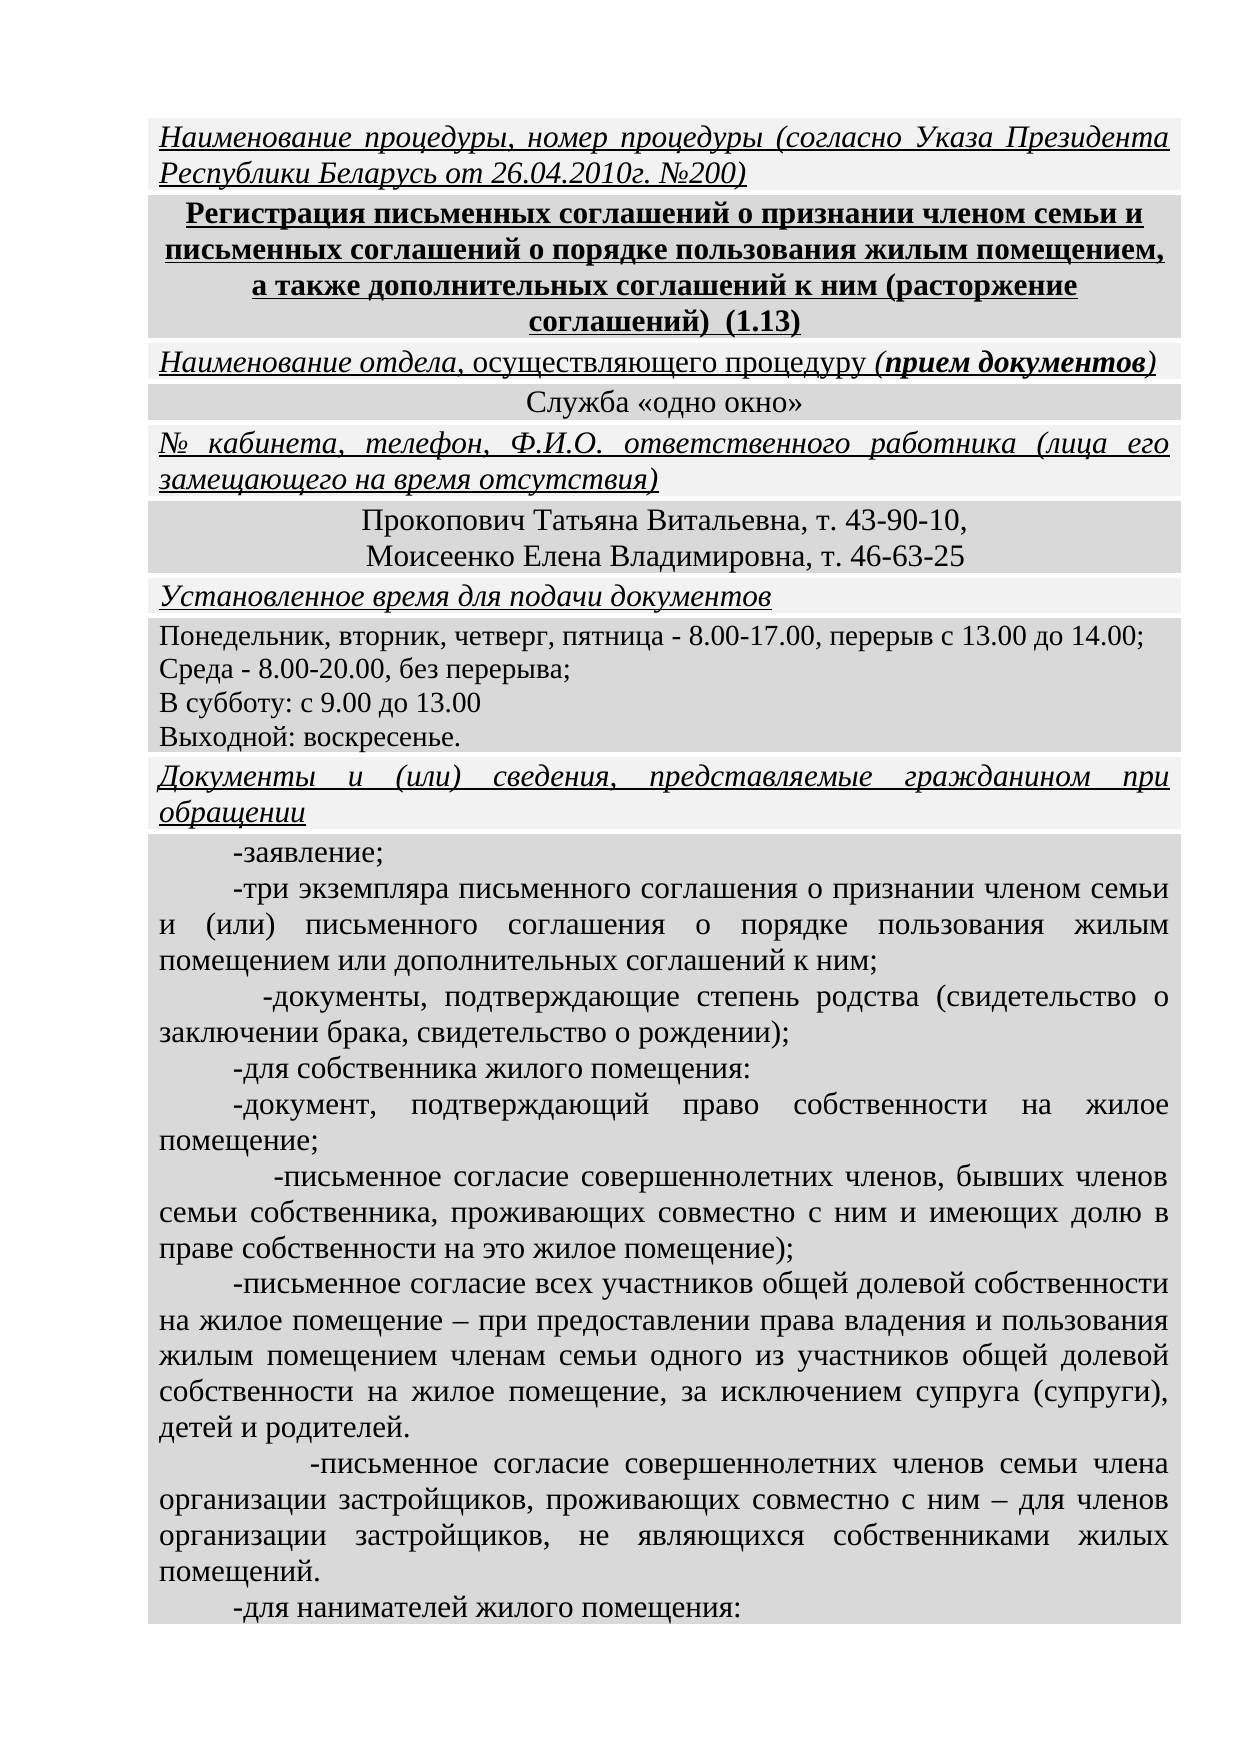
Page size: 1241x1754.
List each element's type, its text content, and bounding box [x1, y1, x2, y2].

table_cell Регистрация письменных соглашений о признании членом семьи и письменных соглашений о порядке пользования жилым помещением, а также дополнительных соглашений к ним (расторжение соглашений) (1.13) [148, 195, 1181, 338]
table_cell Наименование отдела, осуществляющего процедуру (прием документов) [148, 343, 1181, 379]
table_cell Прокопович Татьяна Витальевна, т. 43-90-10, Моисеенко Елена Владимировна, т. 46-63-25 [148, 501, 1181, 573]
table_header Наименование процедуры, номер процедуры (согласно Указа Президента Республики Беларусь от 26.04.2010г. №200) [148, 118, 1181, 190]
table_cell Документы и (или) сведения, представляемые гражданином при обращении [148, 757, 1181, 829]
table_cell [148, 834, 1181, 1624]
table_cell Понедельник, вторник, четверг, пятница - 8.00-17.00, перерыв с 13.00 до 14.00; Среда - 8.00-20.00, без перерыва; В субботу: с 9.00 до 13.00 Выходной: воскресенье. [148, 618, 1181, 752]
table_cell № кабинета, телефон, Ф.И.О. ответственного работника (лица его замещающего на время отсутствия) [148, 425, 1181, 496]
table_cell Служба «одно окно» [148, 384, 1181, 420]
table_cell Установленное время для подачи документов [148, 578, 1181, 613]
